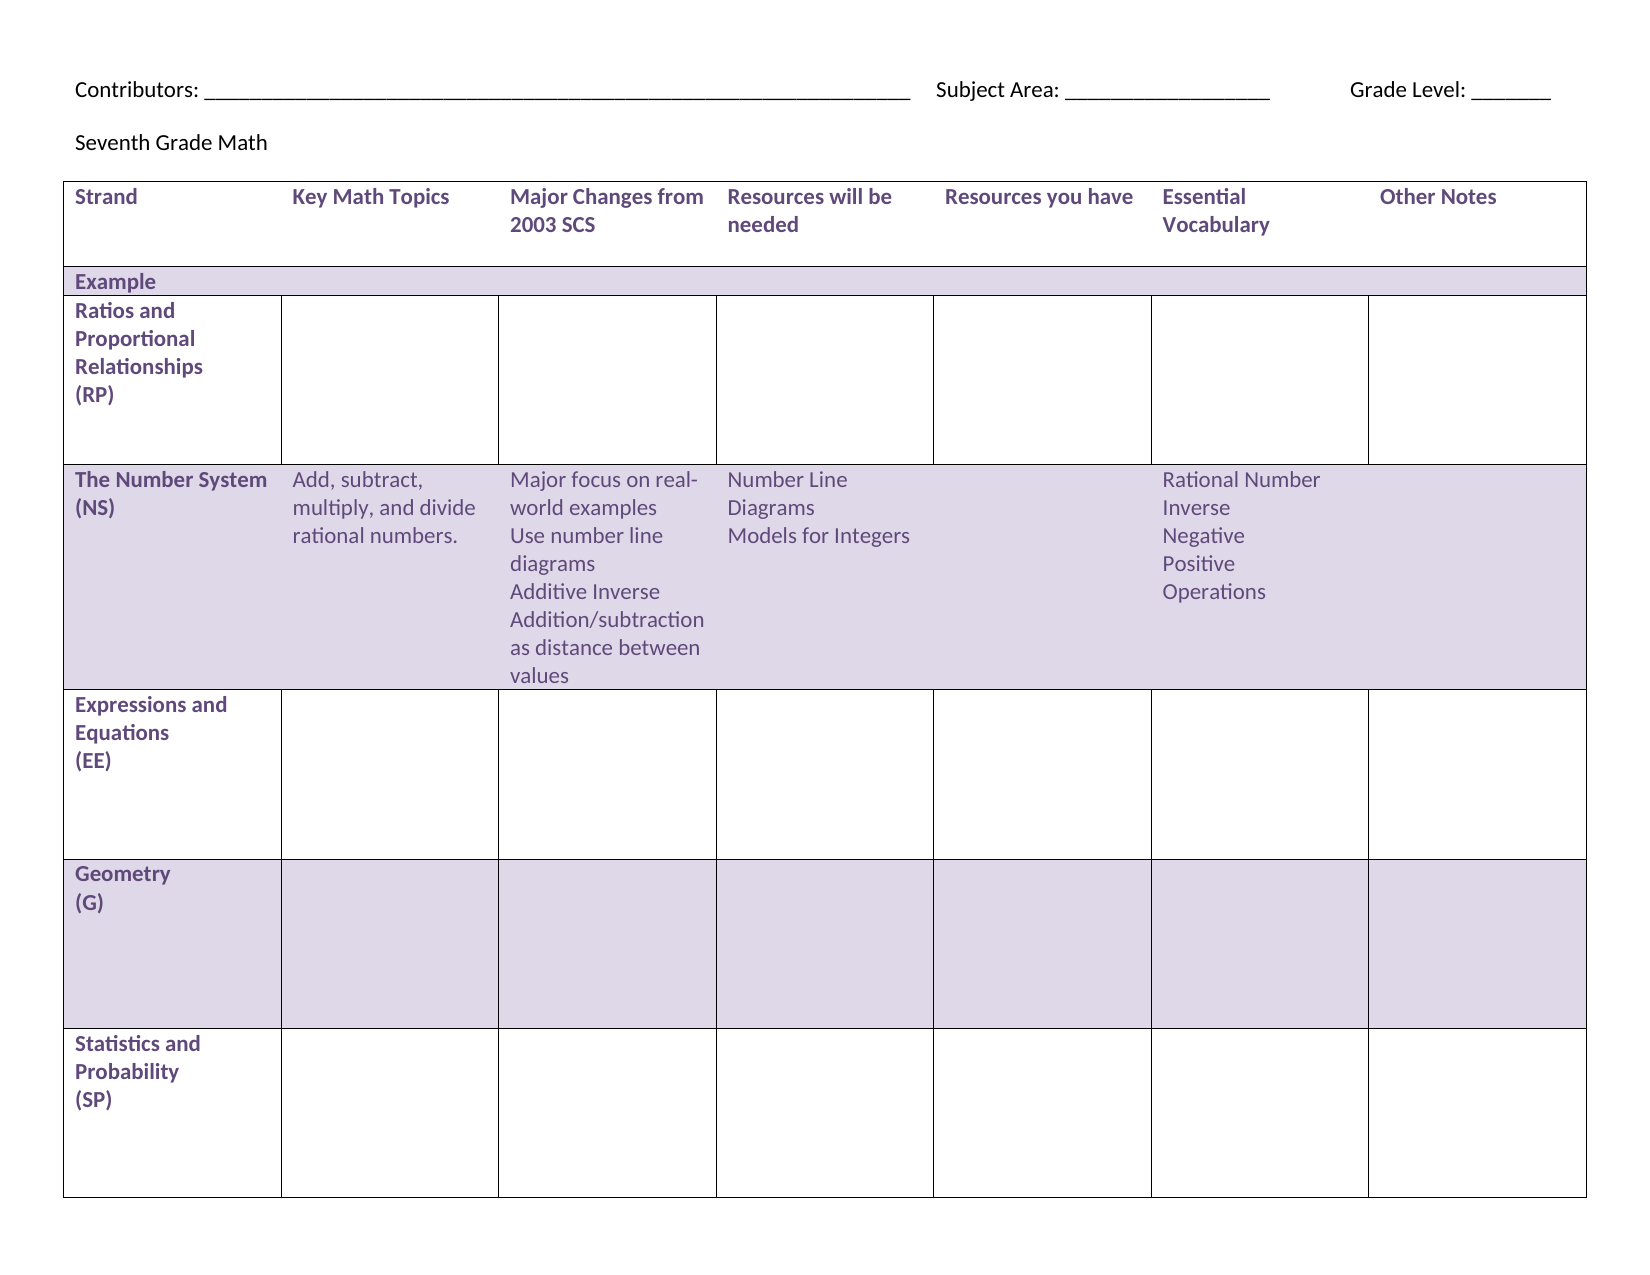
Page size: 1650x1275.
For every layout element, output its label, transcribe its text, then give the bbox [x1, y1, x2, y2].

table_cell [1152, 1029, 1368, 1197]
table_cell Geometry (G) [64, 860, 281, 1028]
table_cell [282, 1029, 498, 1197]
table_cell [1369, 465, 1586, 689]
table_cell [282, 860, 498, 1028]
table_cell [1369, 860, 1586, 1028]
table_cell [934, 465, 1151, 689]
table_header Resources will be needed [716, 182, 934, 266]
table_cell [934, 296, 1151, 464]
table_cell [1369, 690, 1586, 858]
table_header Other Notes [1369, 182, 1586, 266]
table_cell Example [64, 267, 281, 295]
table_cell [281, 267, 499, 295]
table_cell Ratios and Proportional Relationships (RP) [64, 296, 281, 464]
table_cell Major focus on real-world examples Use number line diagrams Additive Inverse Addition/subtraction as distance between values [499, 465, 716, 689]
table_cell [717, 860, 933, 1028]
table_header Major Changes from 2003 SCS [499, 182, 716, 266]
table_cell Rational Number Inverse Negative Positive Operations [1151, 465, 1369, 689]
text Seventh Grade Math [75, 128, 1575, 156]
table_cell [717, 1029, 933, 1197]
table_cell [1369, 296, 1586, 464]
table_cell [717, 690, 933, 858]
table_header Key Math Topics [281, 182, 499, 266]
table_cell [499, 690, 716, 858]
table_cell [282, 690, 498, 858]
table_cell [499, 860, 716, 1028]
table_header Strand [64, 182, 281, 266]
table_cell [1152, 690, 1368, 858]
table_cell [717, 296, 933, 464]
table_cell [1152, 296, 1368, 464]
table_cell [934, 860, 1151, 1028]
table_cell Expressions and Equations (EE) [64, 690, 281, 858]
table_cell Statistics and Probability (SP) [64, 1029, 281, 1197]
table_cell [716, 267, 934, 295]
table_cell [1369, 1029, 1586, 1197]
table_cell [1151, 267, 1369, 295]
table_cell [1369, 267, 1586, 295]
table_header Resources you have [934, 182, 1151, 266]
table_cell [934, 1029, 1151, 1197]
table_cell [499, 1029, 716, 1197]
table_cell [1152, 860, 1368, 1028]
table_cell [499, 296, 716, 464]
table_cell [499, 267, 716, 295]
table_cell [934, 267, 1151, 295]
table_cell The Number System (NS) [64, 465, 281, 689]
table_header Essential Vocabulary [1151, 182, 1369, 266]
table_cell Number Line Diagrams Models for Integers [716, 465, 934, 689]
table_cell [934, 690, 1151, 858]
table_cell [282, 296, 498, 464]
table_cell Add, subtract, multiply, and divide rational numbers. [281, 465, 499, 689]
